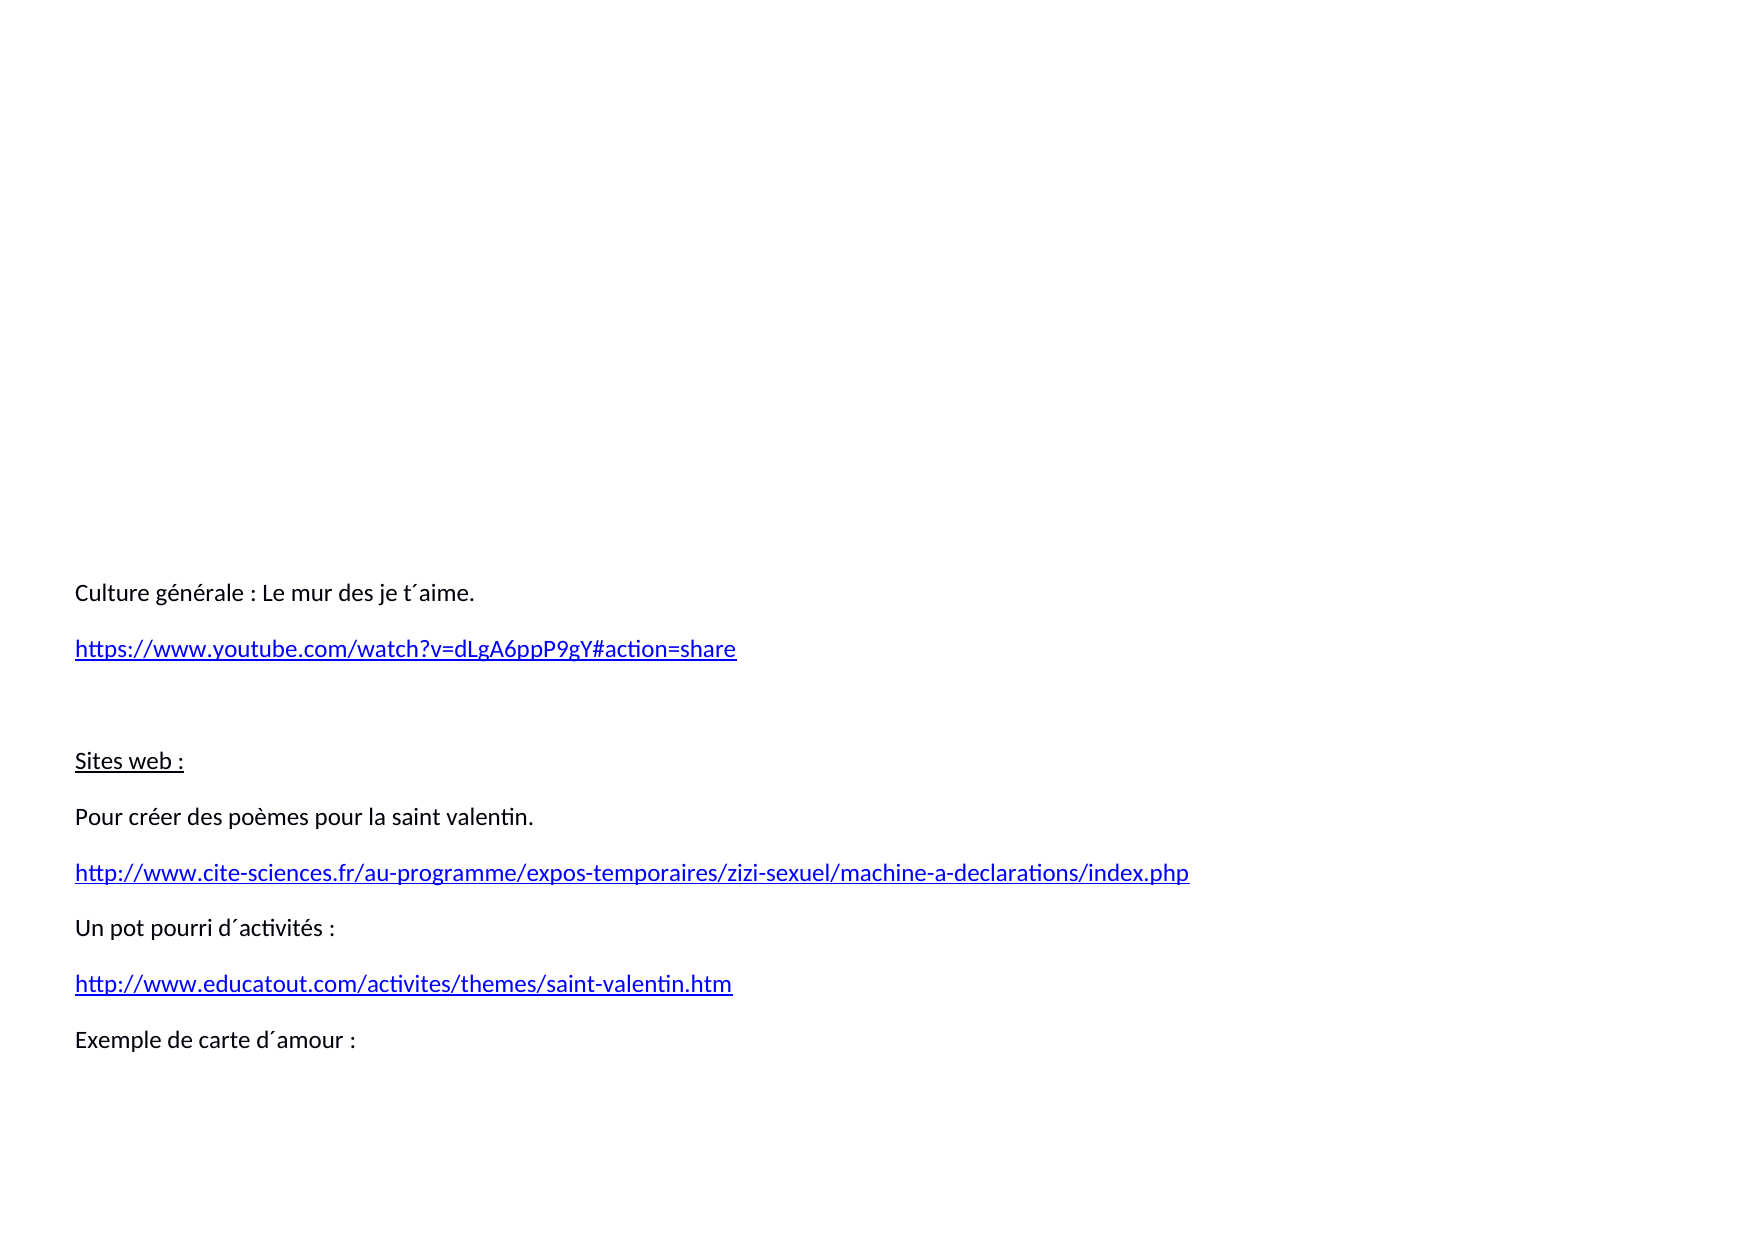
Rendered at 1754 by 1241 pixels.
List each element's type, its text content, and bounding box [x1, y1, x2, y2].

text https://www.youtube.com/watch?v=dLgA6ppP9gY#action=share [75, 633, 1679, 664]
text Sites web : [75, 745, 1679, 776]
text Exemple de carte d´amour : [75, 1024, 1679, 1055]
text Pour créer des poèmes pour la saint valentin. [75, 801, 1679, 831]
text Culture générale : Le mur des je t´aime. [75, 577, 1679, 608]
text http://www.cite-sciences.fr/au-programme/expos-temporaires/zizi-sexuel/machine-a-declarations/index.php [75, 857, 1679, 887]
text Un pot pourri d´activités : [75, 912, 1679, 943]
text http://www.educatout.com/activites/themes/saint-valentin.htm [75, 968, 1679, 999]
